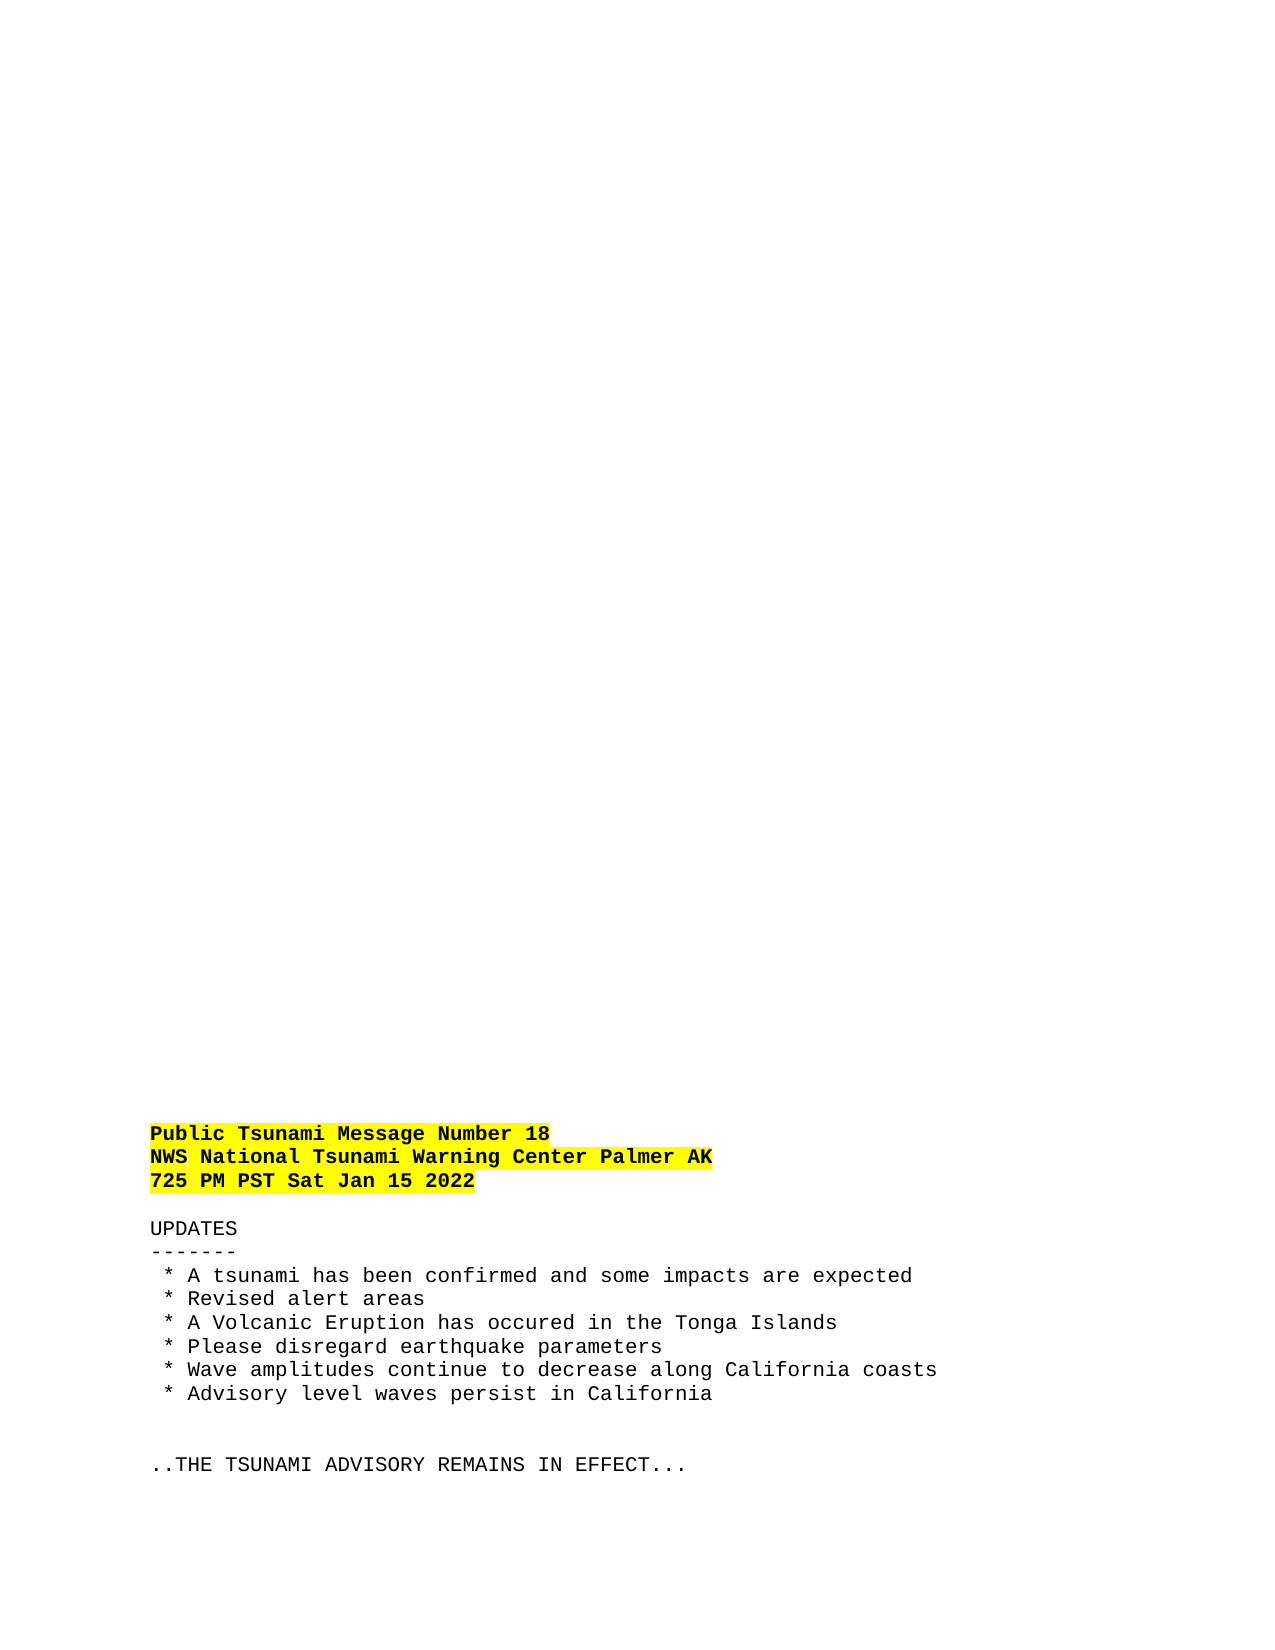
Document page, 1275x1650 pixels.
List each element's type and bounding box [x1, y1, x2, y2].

text [150, 1123, 1125, 1478]
